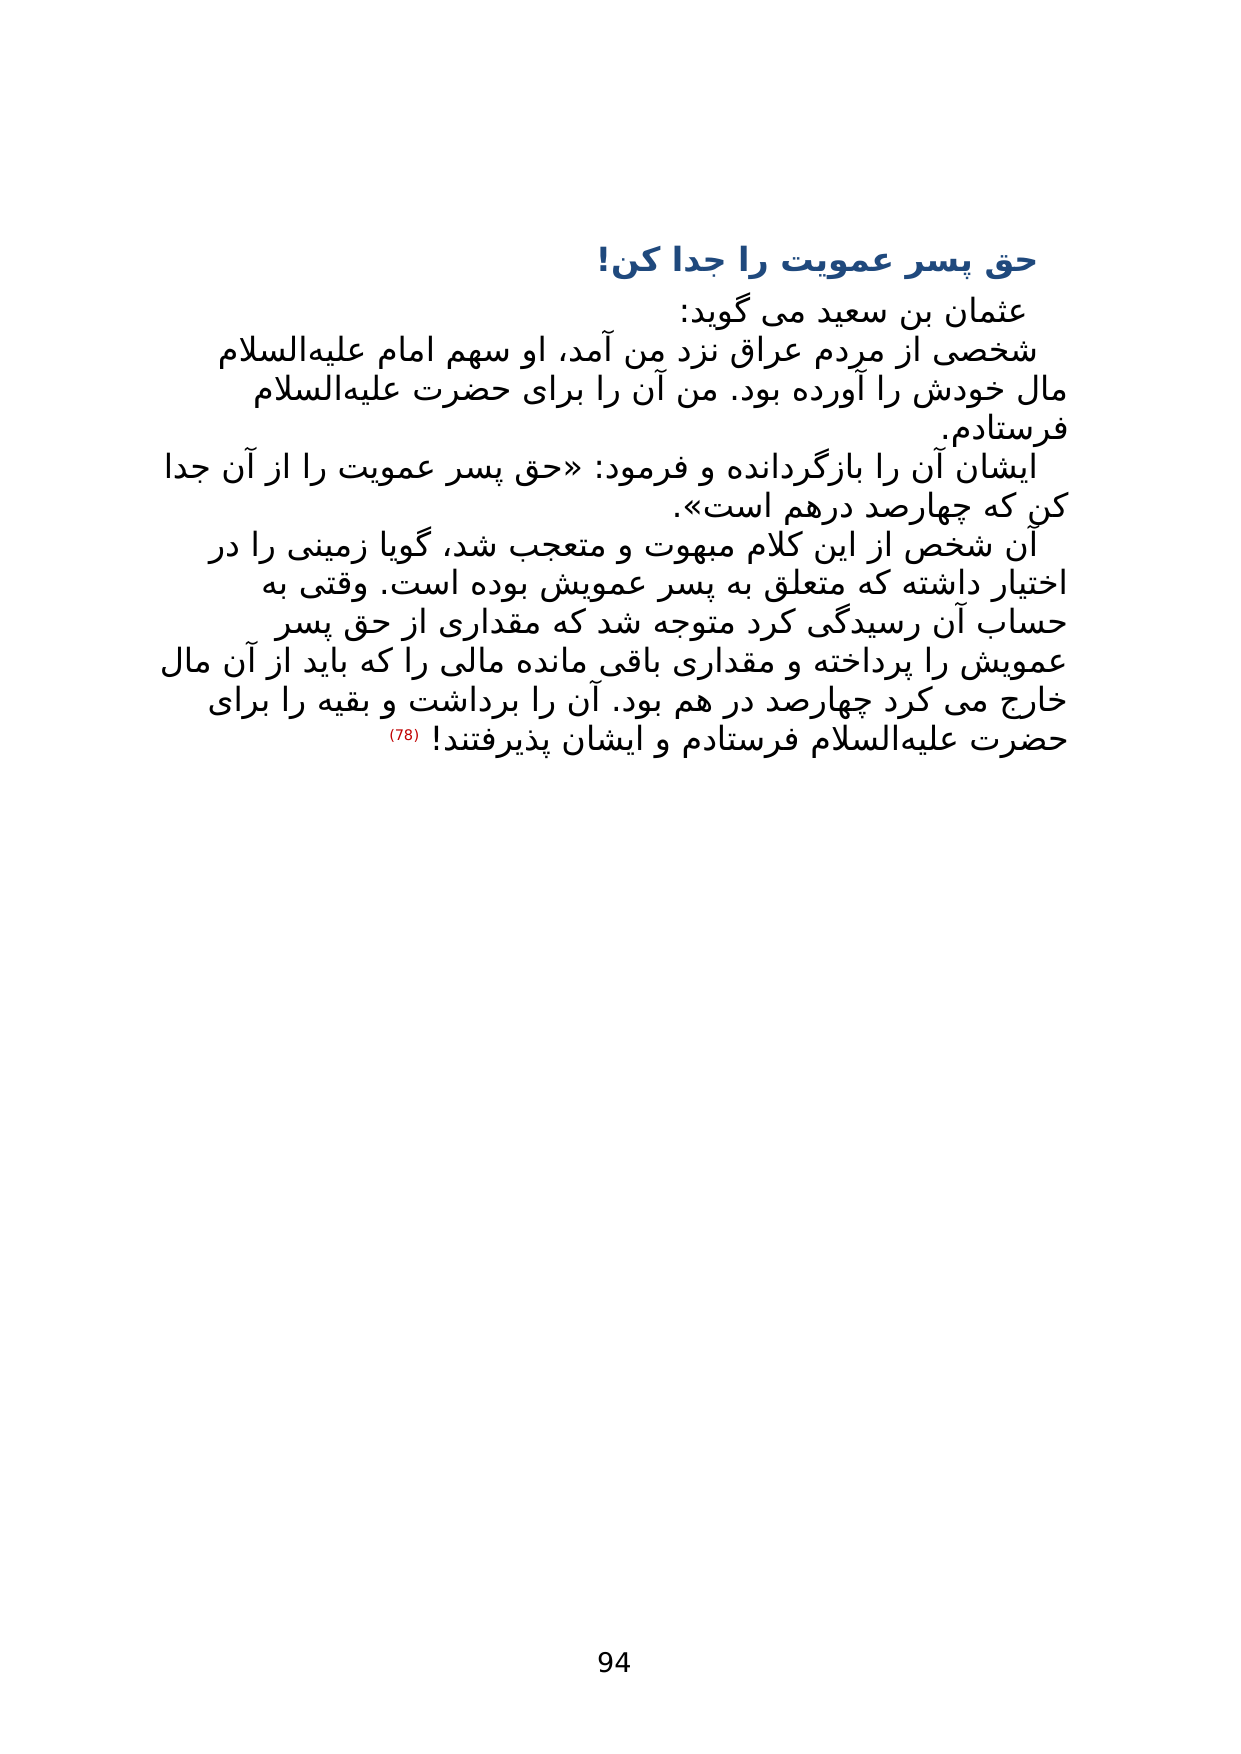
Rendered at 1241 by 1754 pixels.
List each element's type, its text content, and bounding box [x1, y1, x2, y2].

subtitle حق پسر عمويت را جدا كن! [159, 241, 1069, 279]
text آن شخص از اين كلام مبهوت و متعجب شد، گويا زمينى را در اختيار داشته كه متعلق به پسر عمويش بوده است. وقتى به حساب آن رسيدگى كرد متوجه شد كه مقدارى از حق پسر عمويش را پرداخته و مقدارى باقى مانده مالى را كه بايد از آن مال خارج مى كرد چهارصد در هم بود. آن را برداشت و بقيه را براى حضرت عليه‌السلام فرستادم و ايشان پذيرفتند! (78) [159, 525, 1069, 758]
text عثمان بن سعيد مى گويد: [159, 292, 1069, 331]
text ايشان آن را بازگردانده و فرمود: «حق پسر عمويت را از آن جدا كن كه چهارصد درهم است». [159, 447, 1069, 525]
text شخصى از مردم عراق نزد من آمد، او سهم امام عليه‌السلام مال خودش را آورده بود. من آن را براى حضرت عليه‌السلام فرستادم. [159, 331, 1069, 447]
